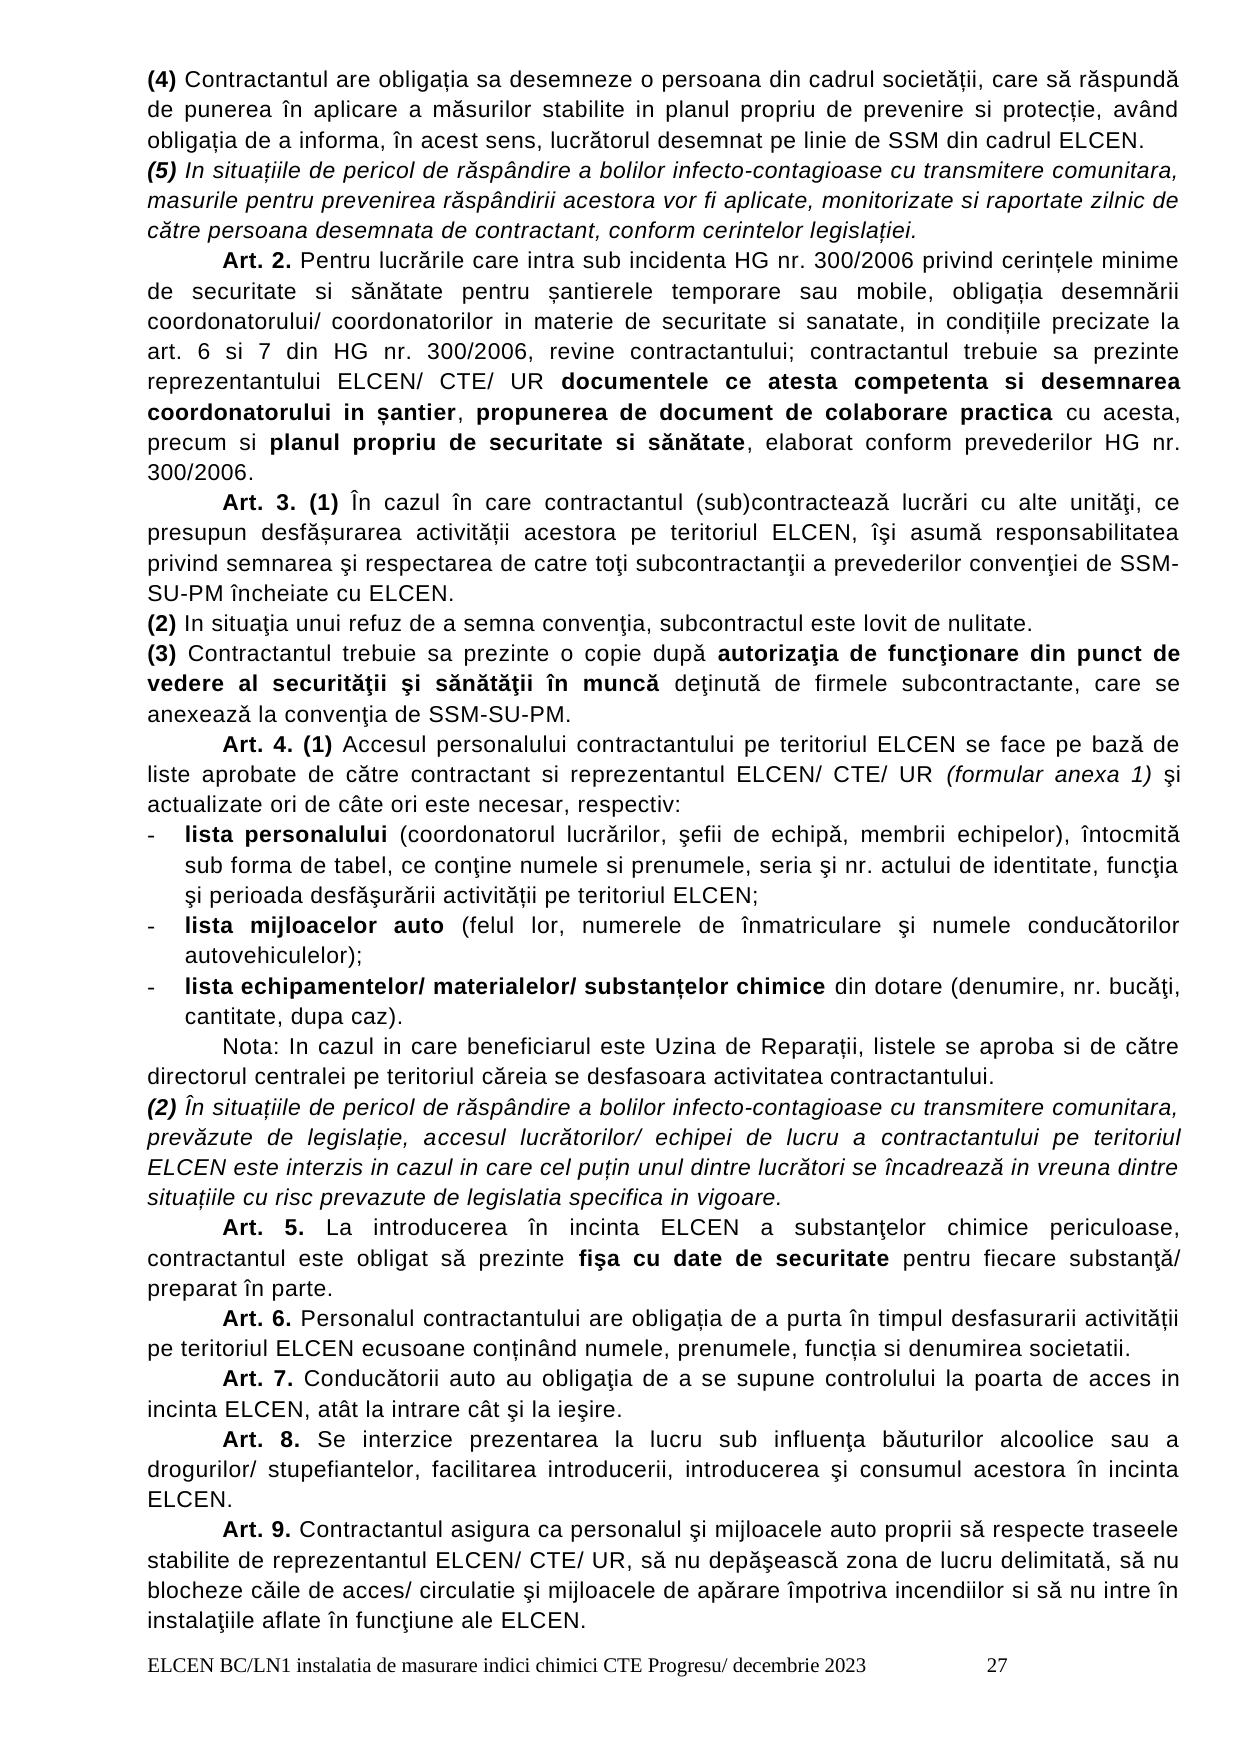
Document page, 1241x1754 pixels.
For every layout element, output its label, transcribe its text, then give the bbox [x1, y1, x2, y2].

text Art. 5. La introducerea în incinta ELCEN a substanţelor chimice periculoase, contractantul este obligat sǎ prezinte fişa cu date de securitate pentru fiecare substanţǎ/ preparat în parte. [147, 1214, 1181, 1301]
text Art. 3. (1) În cazul în care contractantul (sub)contracteazǎ lucrǎri cu alte unităţi, ce presupun desfășurarea activității acestora pe teritoriul ELCEN, îşi asumǎ responsabilitatea privind semnarea şi respectarea de catre toţi subcontractanţii a prevederilor convenţiei de SSM-SU-PM încheiate cu ELCEN. [147, 489, 1181, 606]
text Art. 4. (1) Accesul personalului contractantului pe teritoriul ELCEN se face pe bază de liste aprobate de către contractant si reprezentantul ELCEN/ CTE/ UR (formular anexa 1) şi actualizate ori de câte ori este necesar, respectiv: [147, 731, 1181, 817]
text (5) In situațiile de pericol de răspândire a bolilor infecto-contagioase cu transmitere comunitara, masurile pentru prevenirea răspândirii acestora vor fi aplicate, monitorizate si raportate zilnic de către persoana desemnata de contractant, conform cerintelor legislației. [147, 157, 1181, 243]
text Art. 7. Conducătorii auto au obligaţia de a se supune controlului la poarta de acces in incinta ELCEN, atât la intrare cât şi la ieşire. [147, 1365, 1181, 1422]
list lista mijloacelor auto (felul lor, numerele de înmatriculare şi numele conducǎtorilor autovehiculelor); [147, 912, 1181, 969]
list lista personalului (coordonatorul lucrǎrilor, şefii de echipǎ, membrii echipelor), întocmită sub forma de tabel, ce conţine numele si prenumele, seria şi nr. actului de identitate, funcţia şi perioada desfǎşurǎrii activității pe teritoriul ELCEN; [147, 821, 1181, 908]
text (2) In situaţia unui refuz de a semna convenţia, subcontractul este lovit de nulitate. [147, 610, 1181, 636]
text (4) Contractantul are obligația sa desemneze o persoana din cadrul societății, care să răspundă de punerea în aplicare a măsurilor stabilite in planul propriu de prevenire si protecție, având obligația de a informa, în acest sens, lucrătorul desemnat pe linie de SSM din cadrul ELCEN. [147, 66, 1181, 153]
text Art. 6. Personalul contractantului are obligația de a purta în timpul desfasurarii activității pe teritoriul ELCEN ecusoane conținând numele, prenumele, funcția si denumirea societatii. [147, 1305, 1181, 1362]
text Art. 2. Pentru lucrările care intra sub incidenta HG nr. 300/2006 privind cerințele minime de securitate si sănătate pentru șantierele temporare sau mobile, obligația desemnării coordonatorului/ coordonatorilor in materie de securitate si sanatate, in condițiile precizate la art. 6 si 7 din HG nr. 300/2006, revine contractantului; contractantul trebuie sa prezinte reprezentantului ELCEN/ CTE/ UR documentele ce atesta competenta si desemnarea coordonatorului in șantier, propunerea de document de colaborare practica cu acesta, precum si planul propriu de securitate si sănătate, elaborat conform prevederilor HG nr. 300/2006. [147, 247, 1181, 485]
text Art. 9. Contractantul asigura ca personalul şi mijloacele auto proprii sǎ respecte traseele stabilite de reprezentantul ELCEN/ CTE/ UR, sǎ nu depăşească zona de lucru delimitatǎ, să nu blocheze cǎile de acces/ circulatie şi mijloacele de apǎrare împotriva incendiilor si să nu intre în instalaţiile aflate în funcţiune ale ELCEN. [147, 1516, 1181, 1633]
list lista echipamentelor/ materialelor/ substanțelor chimice din dotare (denumire, nr. bucǎţi, cantitate, dupa caz). [147, 973, 1181, 1029]
text Nota: In cazul in care beneficiarul este Uzina de Reparații, listele se aproba si de către directorul centralei pe teritoriul căreia se desfasoara activitatea contractantului. [147, 1033, 1181, 1090]
text (3) Contractantul trebuie sa prezinte o copie dupǎ autorizaţia de funcţionare din punct de vedere al securităţii şi sănătăţii în muncă deţinutǎ de firmele subcontractante, care se anexeazǎ la convenţia de SSM-SU-PM. [147, 640, 1181, 727]
text Art. 8. Se interzice prezentarea la lucru sub influenţa bǎuturilor alcoolice sau a drogurilor/ stupefiantelor, facilitarea introducerii, introducerea şi consumul acestora în incinta ELCEN. [147, 1426, 1181, 1513]
text (2) În situațiile de pericol de răspândire a bolilor infecto-contagioase cu transmitere comunitara, prevăzute de legislație, accesul lucrătorilor/ echipei de lucru a contractantului pe teritoriul ELCEN este interzis in cazul in care cel puțin unul dintre lucrători se încadrează in vreuna dintre situațiile cu risc prevazute de legislatia specifica in vigoare. [147, 1093, 1181, 1211]
